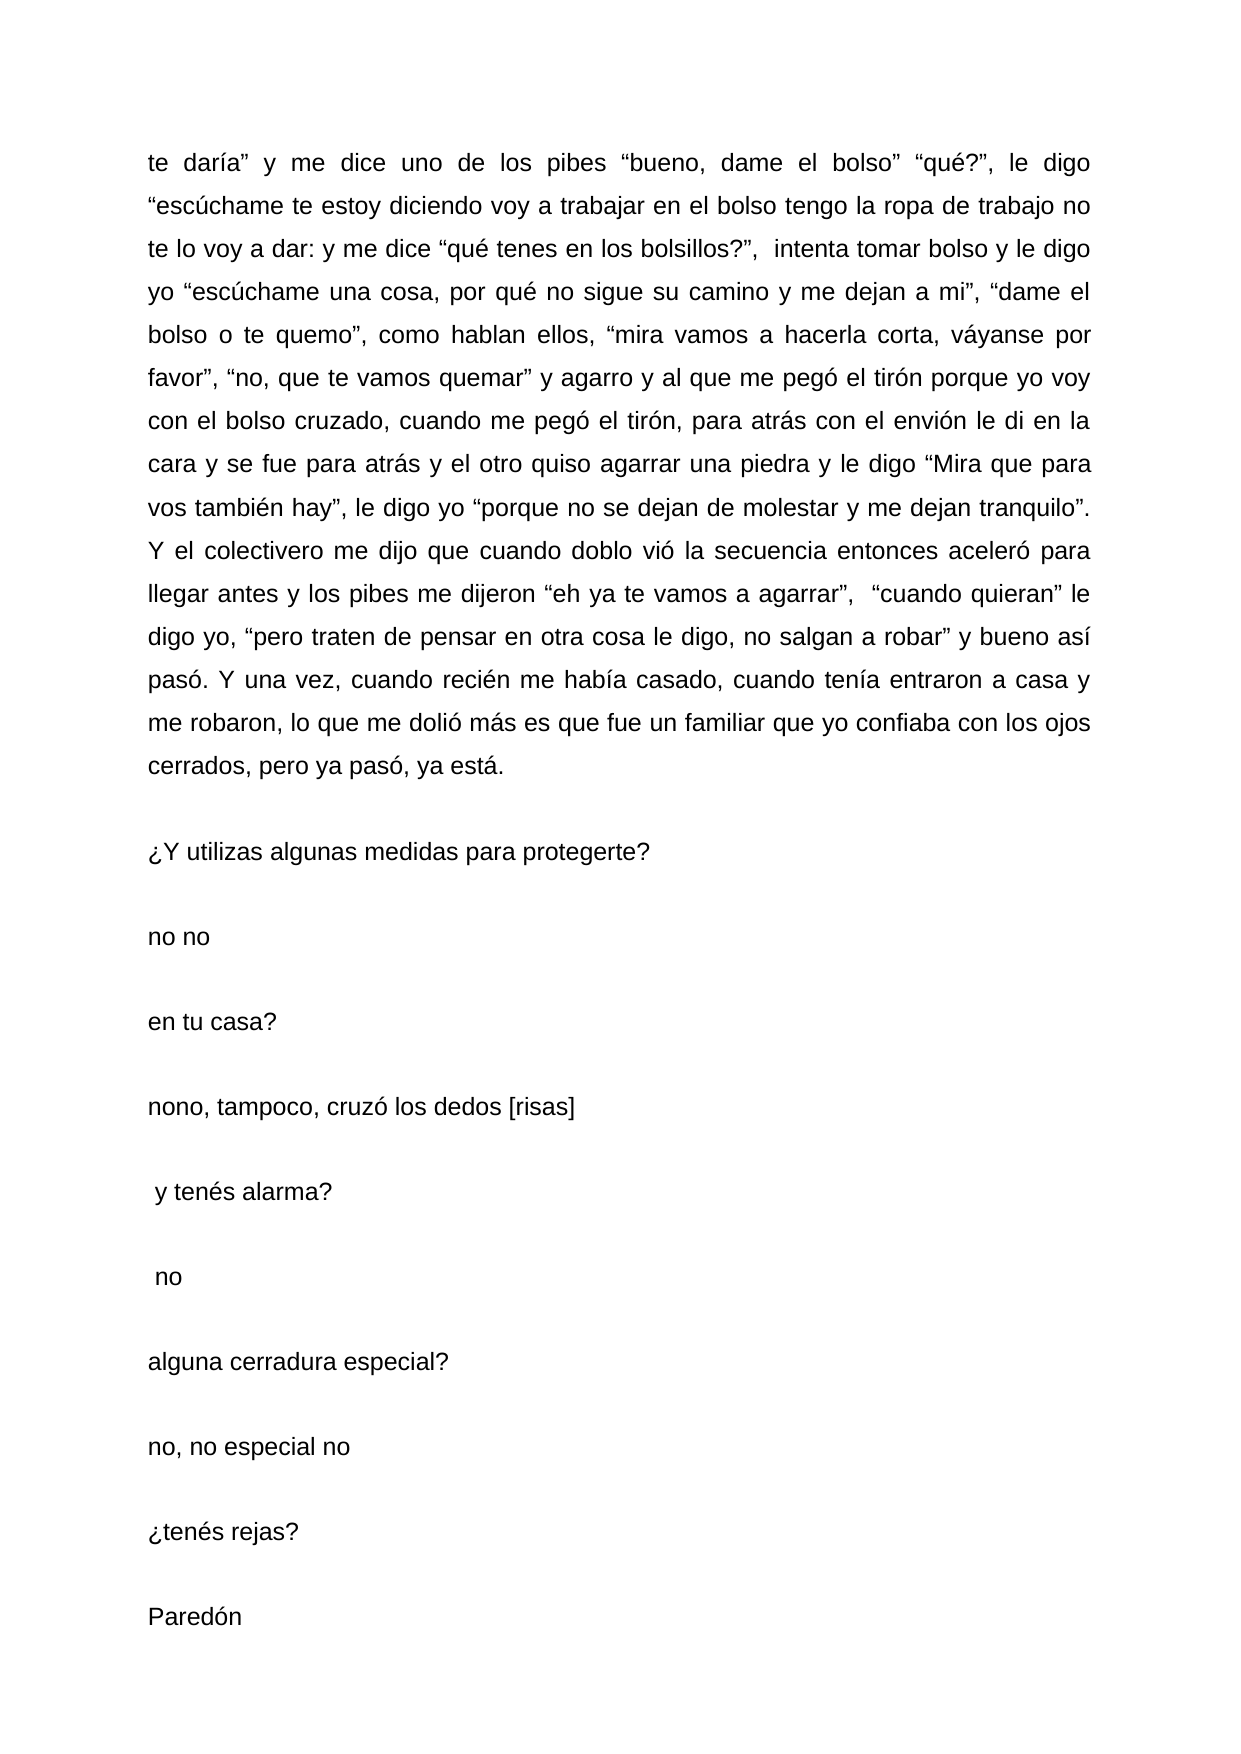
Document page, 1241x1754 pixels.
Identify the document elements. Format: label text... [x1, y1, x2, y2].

text en tu casa? [148, 1007, 1093, 1035]
text y tenés alarma? [148, 1177, 1093, 1206]
text no, no especial no [148, 1432, 1093, 1461]
text no [148, 1262, 1093, 1291]
text ¿Y utilizas algunas medidas para protegerte? [148, 836, 1093, 865]
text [148, 148, 1093, 780]
text nono, tampoco, cruzó los dedos [risas] [148, 1092, 1093, 1121]
text no no [148, 922, 1093, 950]
text Paredón [148, 1602, 1093, 1631]
text ¿tenés rejas? [148, 1517, 1093, 1546]
text alguna cerradura especial? [148, 1347, 1093, 1376]
